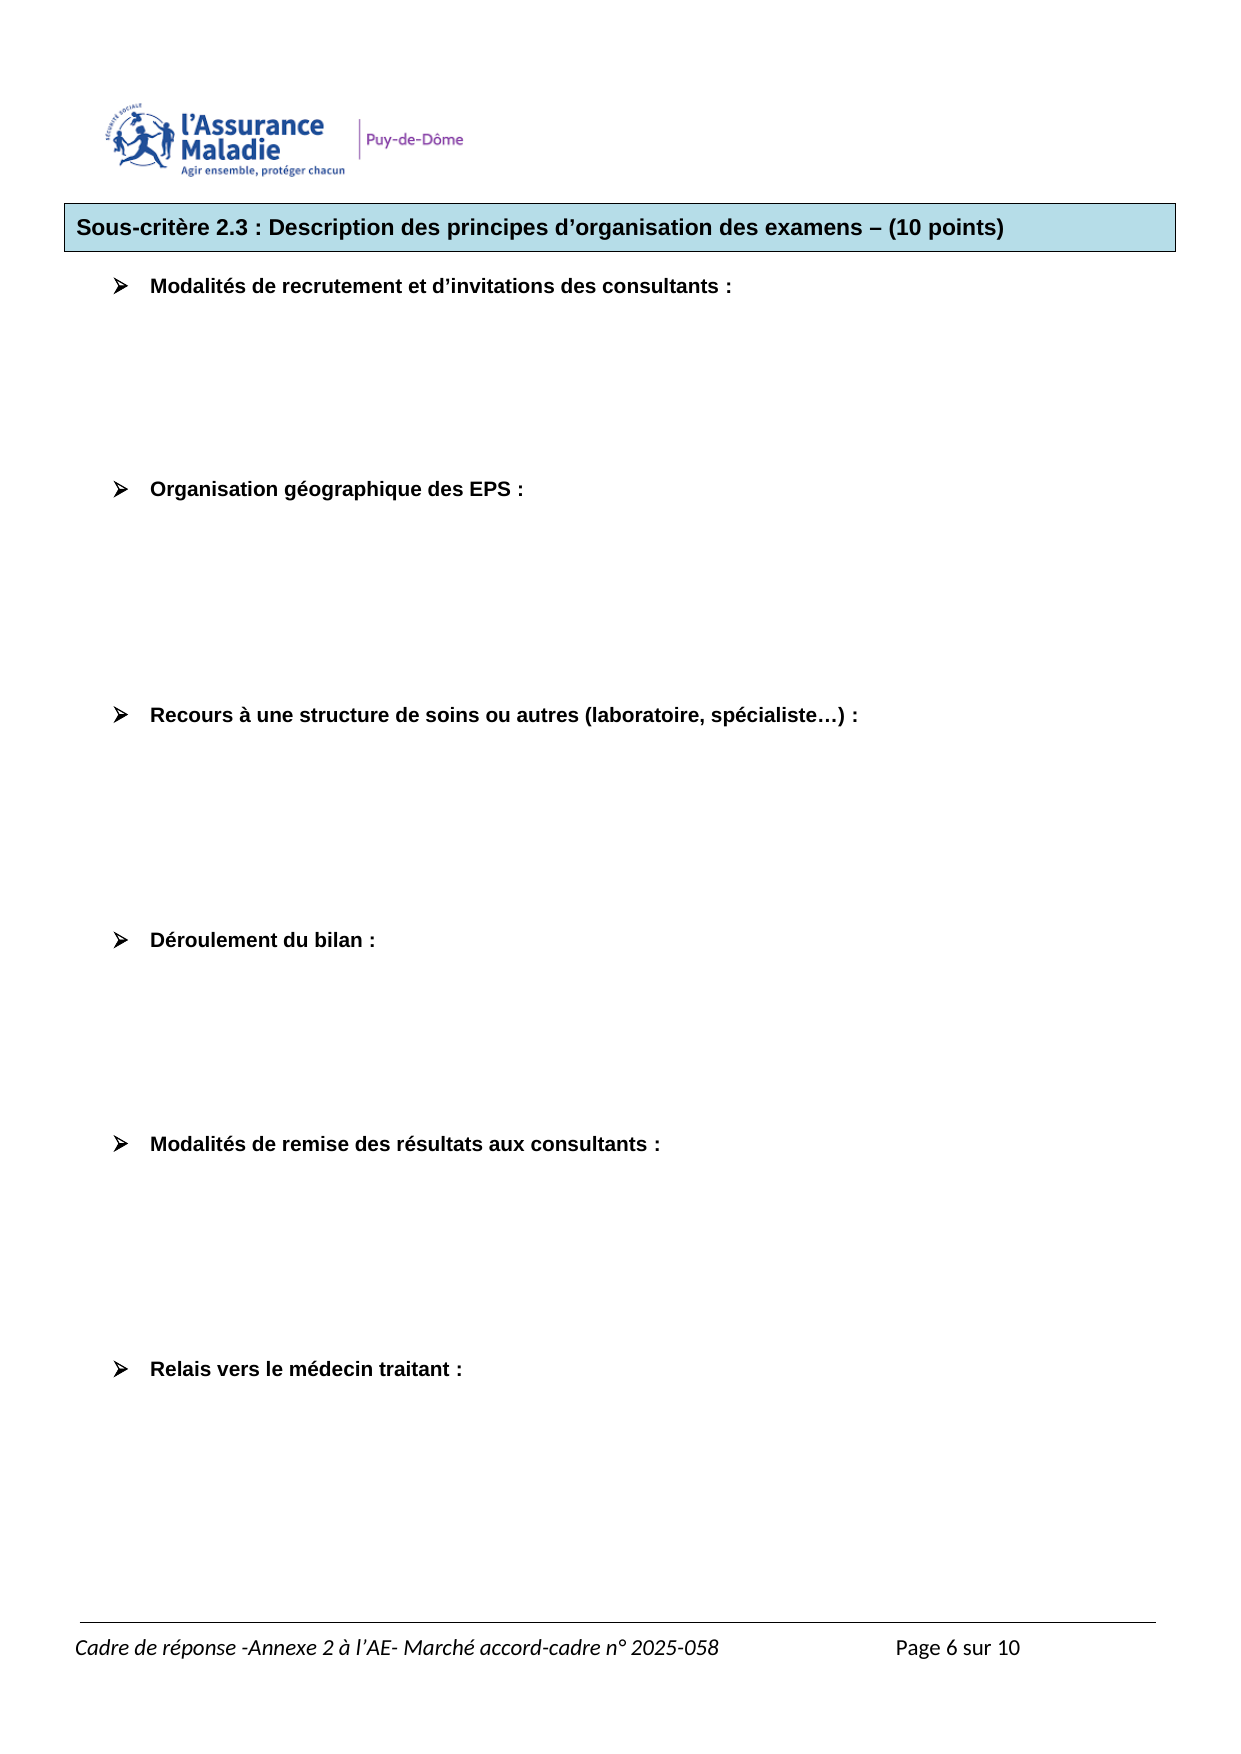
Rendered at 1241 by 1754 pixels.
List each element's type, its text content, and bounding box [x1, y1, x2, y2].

list Déroulement du bilan : [112, 928, 1165, 952]
list Relais vers le médecin traitant : [112, 1357, 1165, 1381]
list Recours à une structure de soins ou autres (laboratoire, spécialiste…) : [112, 702, 1165, 727]
list Organisation géographique des EPS : [112, 477, 1165, 501]
list Modalités de recrutement et d’invitations des consultants : [112, 274, 1165, 298]
table_header Sous-critère 2.3 : Description des principes d’organisation des examens – (10 points) [65, 204, 1175, 251]
picture [75, 73, 493, 203]
list Modalités de remise des résultats aux consultants : [112, 1131, 1165, 1155]
